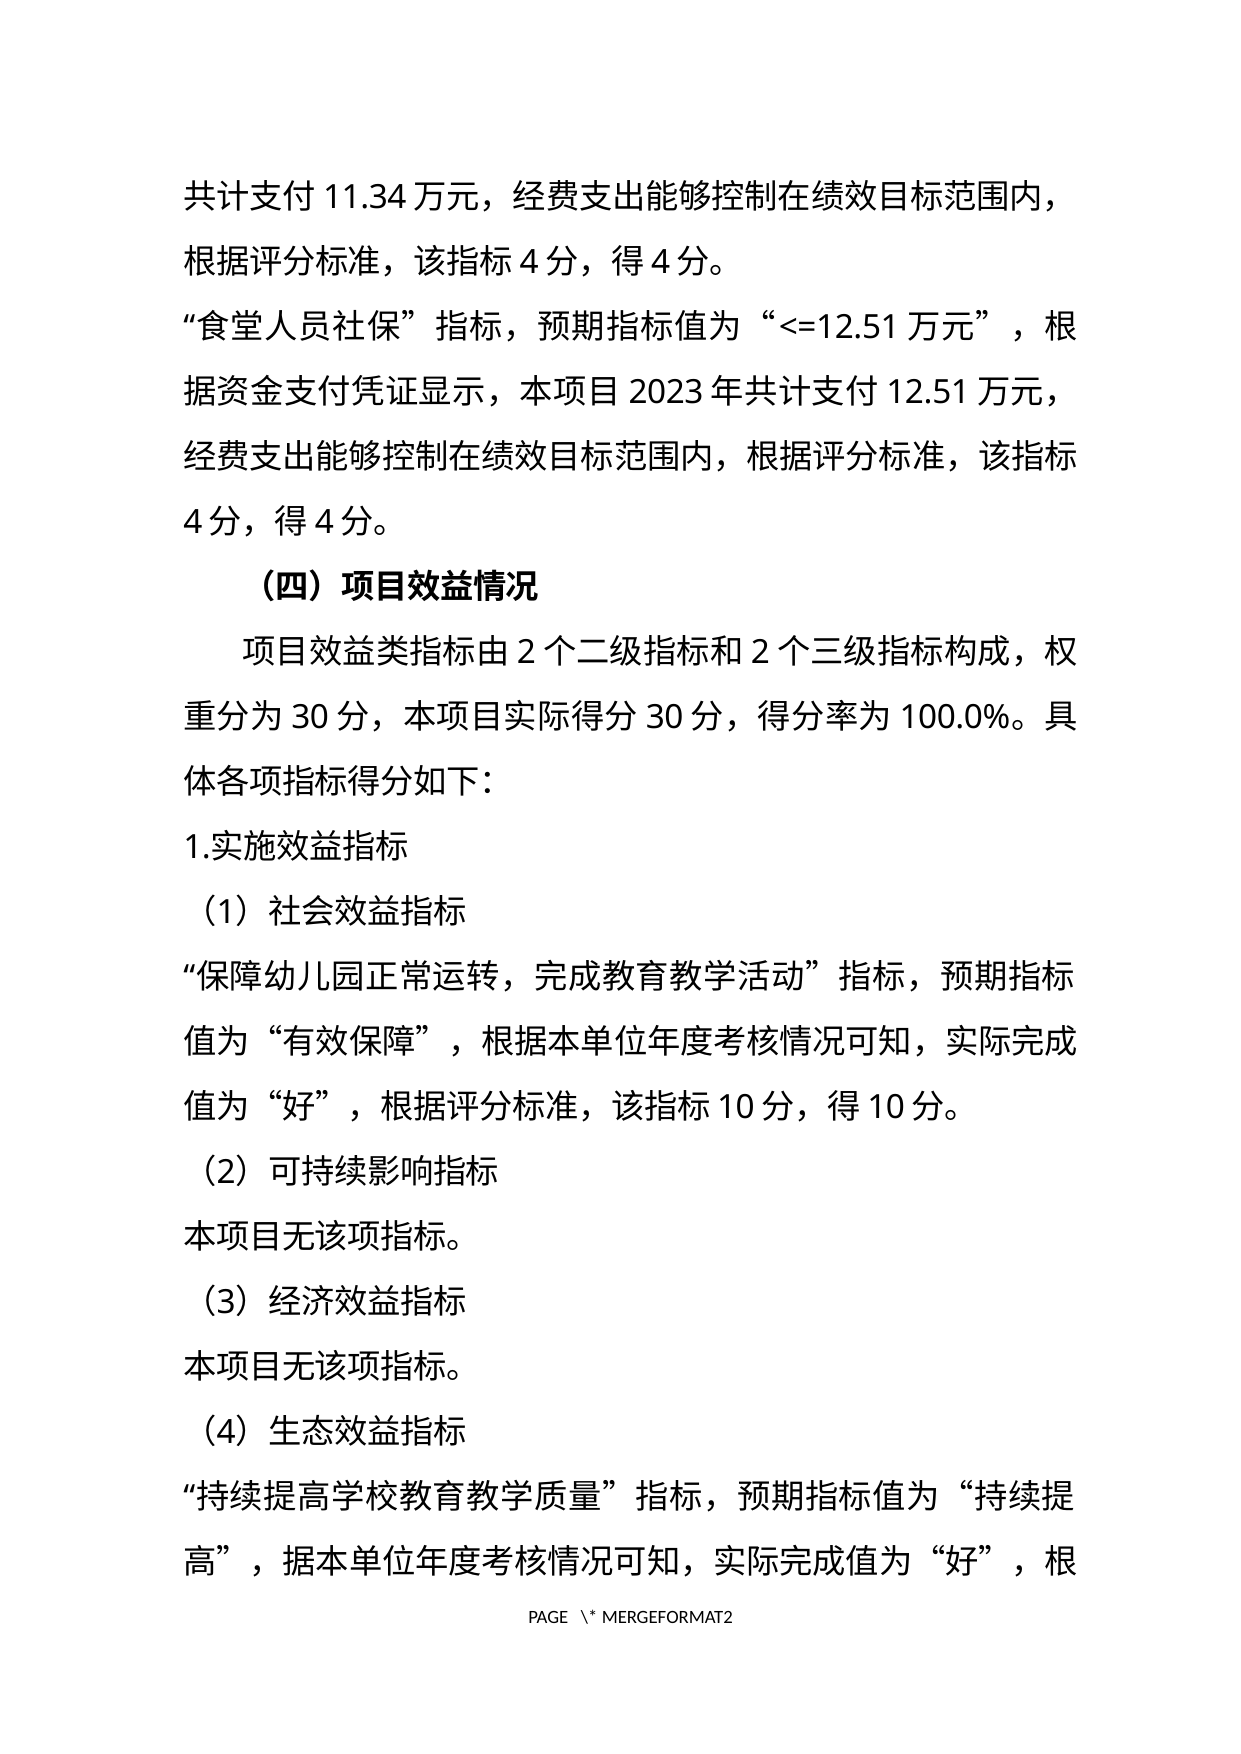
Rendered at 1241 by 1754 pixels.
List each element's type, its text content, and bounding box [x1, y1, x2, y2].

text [183, 617, 1078, 1592]
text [183, 162, 1078, 552]
text （四）项目效益情况 [183, 552, 1078, 617]
